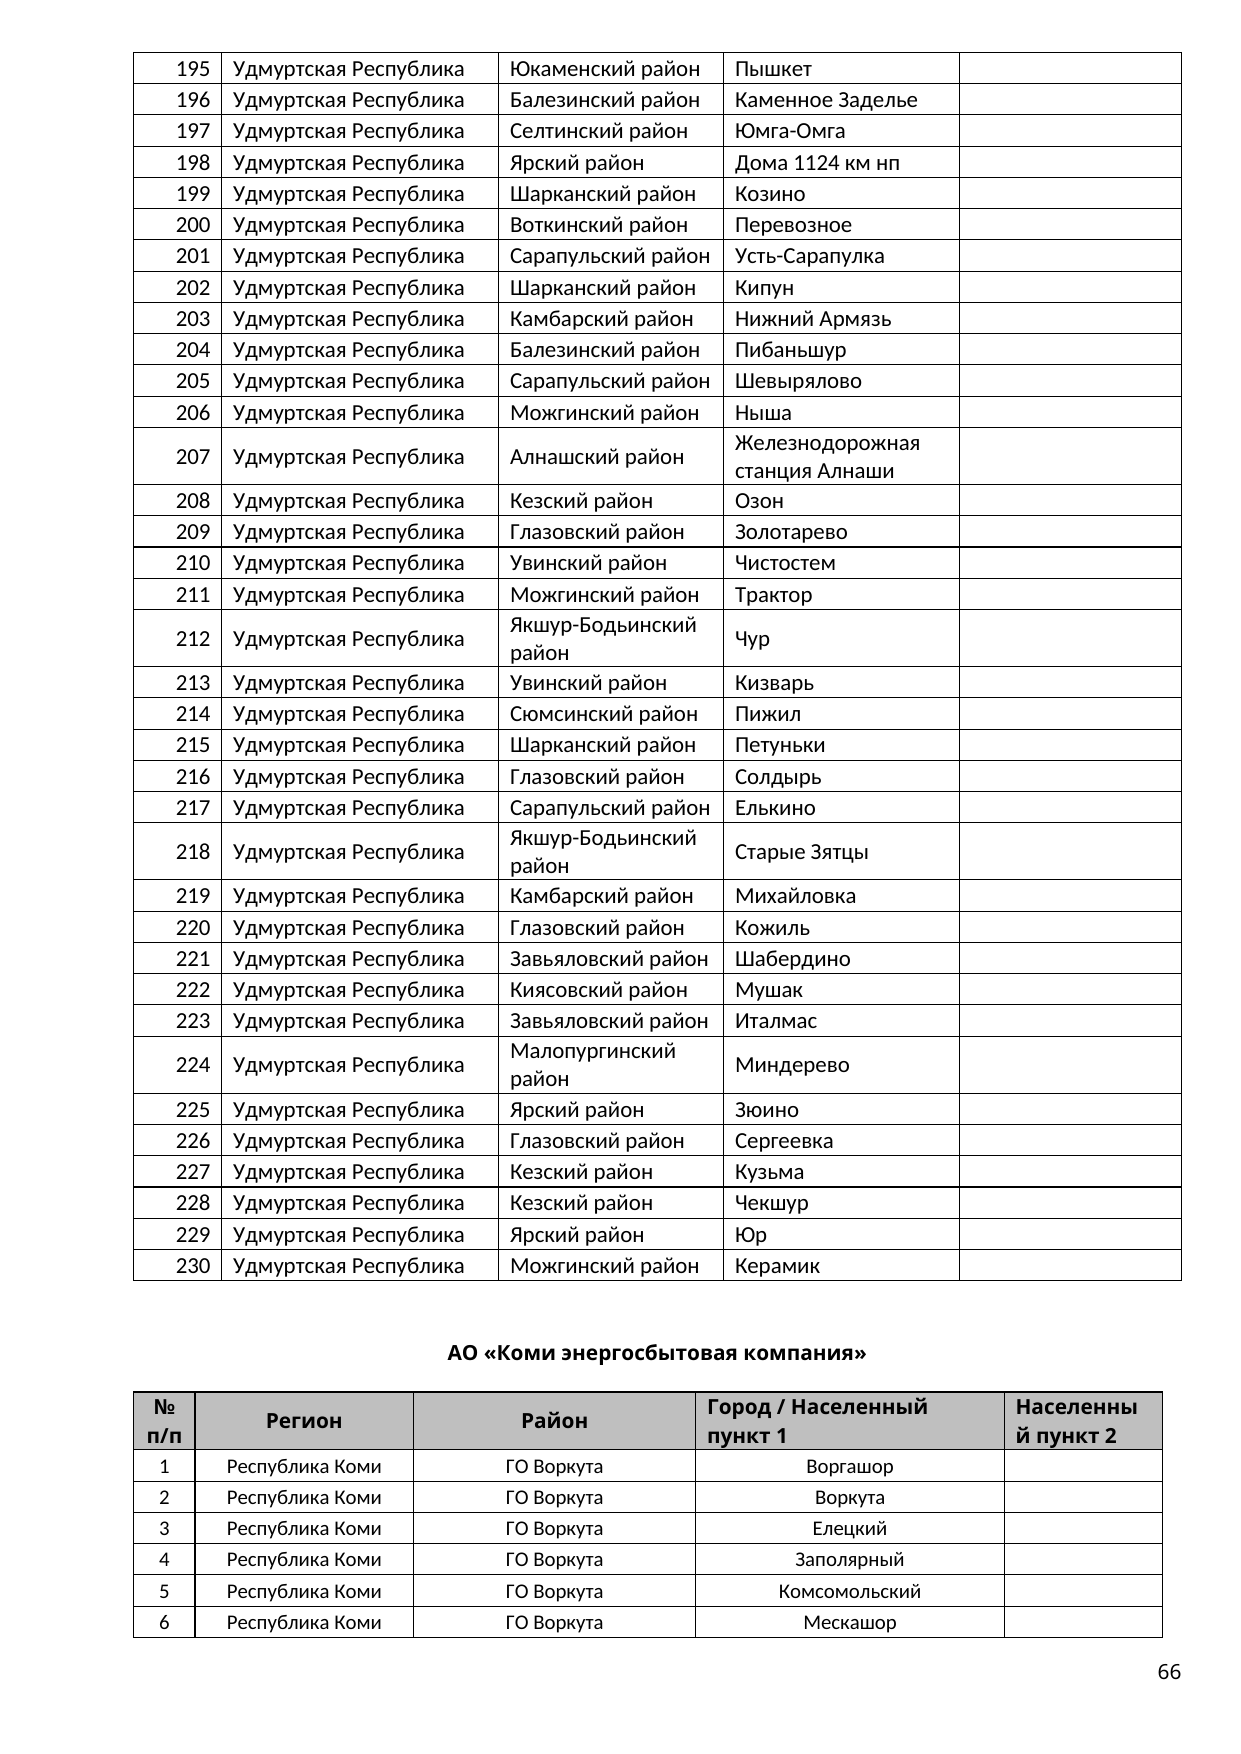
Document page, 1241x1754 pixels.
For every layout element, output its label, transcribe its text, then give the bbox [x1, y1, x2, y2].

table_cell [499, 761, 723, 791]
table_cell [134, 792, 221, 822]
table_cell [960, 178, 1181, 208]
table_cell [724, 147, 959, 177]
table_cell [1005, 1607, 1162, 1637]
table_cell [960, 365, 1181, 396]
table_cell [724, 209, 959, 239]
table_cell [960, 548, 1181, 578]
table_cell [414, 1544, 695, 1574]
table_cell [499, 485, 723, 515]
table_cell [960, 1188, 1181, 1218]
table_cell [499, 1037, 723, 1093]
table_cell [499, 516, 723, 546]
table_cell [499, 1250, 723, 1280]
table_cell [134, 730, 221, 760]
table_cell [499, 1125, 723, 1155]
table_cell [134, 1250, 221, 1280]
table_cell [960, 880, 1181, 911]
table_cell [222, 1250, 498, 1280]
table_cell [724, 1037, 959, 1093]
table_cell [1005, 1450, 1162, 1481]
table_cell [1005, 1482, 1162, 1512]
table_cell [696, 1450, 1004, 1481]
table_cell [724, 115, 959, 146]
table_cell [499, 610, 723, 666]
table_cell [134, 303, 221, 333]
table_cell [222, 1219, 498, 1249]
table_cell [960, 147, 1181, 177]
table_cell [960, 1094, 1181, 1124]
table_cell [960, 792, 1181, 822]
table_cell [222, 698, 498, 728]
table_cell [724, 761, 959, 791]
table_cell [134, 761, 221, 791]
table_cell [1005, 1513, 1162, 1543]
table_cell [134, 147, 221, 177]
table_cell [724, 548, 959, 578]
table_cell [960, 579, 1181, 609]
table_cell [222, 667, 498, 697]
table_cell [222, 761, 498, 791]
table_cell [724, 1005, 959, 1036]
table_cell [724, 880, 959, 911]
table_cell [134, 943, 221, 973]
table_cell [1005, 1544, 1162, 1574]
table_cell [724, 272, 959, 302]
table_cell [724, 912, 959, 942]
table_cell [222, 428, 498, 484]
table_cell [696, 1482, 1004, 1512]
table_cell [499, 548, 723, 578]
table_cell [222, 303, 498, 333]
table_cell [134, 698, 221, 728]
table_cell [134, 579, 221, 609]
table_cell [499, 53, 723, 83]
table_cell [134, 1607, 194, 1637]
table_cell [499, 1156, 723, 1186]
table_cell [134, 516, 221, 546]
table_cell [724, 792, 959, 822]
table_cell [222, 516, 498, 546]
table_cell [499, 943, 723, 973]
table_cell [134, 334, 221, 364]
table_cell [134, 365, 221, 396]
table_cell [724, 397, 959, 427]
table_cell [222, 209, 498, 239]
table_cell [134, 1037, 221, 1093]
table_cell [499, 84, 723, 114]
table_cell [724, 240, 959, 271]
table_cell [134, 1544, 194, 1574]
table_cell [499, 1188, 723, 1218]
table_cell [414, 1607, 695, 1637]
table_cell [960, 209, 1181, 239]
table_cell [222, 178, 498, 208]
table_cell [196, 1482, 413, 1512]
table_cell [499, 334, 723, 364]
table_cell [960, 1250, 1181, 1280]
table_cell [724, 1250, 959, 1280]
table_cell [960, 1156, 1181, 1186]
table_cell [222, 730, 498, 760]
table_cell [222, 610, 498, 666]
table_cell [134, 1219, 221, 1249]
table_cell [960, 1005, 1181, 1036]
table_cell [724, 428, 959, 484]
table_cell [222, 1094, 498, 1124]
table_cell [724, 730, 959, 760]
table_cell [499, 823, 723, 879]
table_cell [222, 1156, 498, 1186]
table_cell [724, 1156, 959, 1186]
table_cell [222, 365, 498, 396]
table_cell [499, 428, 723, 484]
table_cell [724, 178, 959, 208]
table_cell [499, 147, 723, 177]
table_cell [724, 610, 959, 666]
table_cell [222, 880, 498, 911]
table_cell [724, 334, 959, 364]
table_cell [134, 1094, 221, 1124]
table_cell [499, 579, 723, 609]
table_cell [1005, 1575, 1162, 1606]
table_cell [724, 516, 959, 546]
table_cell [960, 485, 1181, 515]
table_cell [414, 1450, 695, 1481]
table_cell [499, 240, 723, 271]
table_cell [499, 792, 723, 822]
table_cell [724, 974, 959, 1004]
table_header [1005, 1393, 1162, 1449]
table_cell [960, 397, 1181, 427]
text АО «Коми энергосбытовая компания» [133, 1338, 1181, 1366]
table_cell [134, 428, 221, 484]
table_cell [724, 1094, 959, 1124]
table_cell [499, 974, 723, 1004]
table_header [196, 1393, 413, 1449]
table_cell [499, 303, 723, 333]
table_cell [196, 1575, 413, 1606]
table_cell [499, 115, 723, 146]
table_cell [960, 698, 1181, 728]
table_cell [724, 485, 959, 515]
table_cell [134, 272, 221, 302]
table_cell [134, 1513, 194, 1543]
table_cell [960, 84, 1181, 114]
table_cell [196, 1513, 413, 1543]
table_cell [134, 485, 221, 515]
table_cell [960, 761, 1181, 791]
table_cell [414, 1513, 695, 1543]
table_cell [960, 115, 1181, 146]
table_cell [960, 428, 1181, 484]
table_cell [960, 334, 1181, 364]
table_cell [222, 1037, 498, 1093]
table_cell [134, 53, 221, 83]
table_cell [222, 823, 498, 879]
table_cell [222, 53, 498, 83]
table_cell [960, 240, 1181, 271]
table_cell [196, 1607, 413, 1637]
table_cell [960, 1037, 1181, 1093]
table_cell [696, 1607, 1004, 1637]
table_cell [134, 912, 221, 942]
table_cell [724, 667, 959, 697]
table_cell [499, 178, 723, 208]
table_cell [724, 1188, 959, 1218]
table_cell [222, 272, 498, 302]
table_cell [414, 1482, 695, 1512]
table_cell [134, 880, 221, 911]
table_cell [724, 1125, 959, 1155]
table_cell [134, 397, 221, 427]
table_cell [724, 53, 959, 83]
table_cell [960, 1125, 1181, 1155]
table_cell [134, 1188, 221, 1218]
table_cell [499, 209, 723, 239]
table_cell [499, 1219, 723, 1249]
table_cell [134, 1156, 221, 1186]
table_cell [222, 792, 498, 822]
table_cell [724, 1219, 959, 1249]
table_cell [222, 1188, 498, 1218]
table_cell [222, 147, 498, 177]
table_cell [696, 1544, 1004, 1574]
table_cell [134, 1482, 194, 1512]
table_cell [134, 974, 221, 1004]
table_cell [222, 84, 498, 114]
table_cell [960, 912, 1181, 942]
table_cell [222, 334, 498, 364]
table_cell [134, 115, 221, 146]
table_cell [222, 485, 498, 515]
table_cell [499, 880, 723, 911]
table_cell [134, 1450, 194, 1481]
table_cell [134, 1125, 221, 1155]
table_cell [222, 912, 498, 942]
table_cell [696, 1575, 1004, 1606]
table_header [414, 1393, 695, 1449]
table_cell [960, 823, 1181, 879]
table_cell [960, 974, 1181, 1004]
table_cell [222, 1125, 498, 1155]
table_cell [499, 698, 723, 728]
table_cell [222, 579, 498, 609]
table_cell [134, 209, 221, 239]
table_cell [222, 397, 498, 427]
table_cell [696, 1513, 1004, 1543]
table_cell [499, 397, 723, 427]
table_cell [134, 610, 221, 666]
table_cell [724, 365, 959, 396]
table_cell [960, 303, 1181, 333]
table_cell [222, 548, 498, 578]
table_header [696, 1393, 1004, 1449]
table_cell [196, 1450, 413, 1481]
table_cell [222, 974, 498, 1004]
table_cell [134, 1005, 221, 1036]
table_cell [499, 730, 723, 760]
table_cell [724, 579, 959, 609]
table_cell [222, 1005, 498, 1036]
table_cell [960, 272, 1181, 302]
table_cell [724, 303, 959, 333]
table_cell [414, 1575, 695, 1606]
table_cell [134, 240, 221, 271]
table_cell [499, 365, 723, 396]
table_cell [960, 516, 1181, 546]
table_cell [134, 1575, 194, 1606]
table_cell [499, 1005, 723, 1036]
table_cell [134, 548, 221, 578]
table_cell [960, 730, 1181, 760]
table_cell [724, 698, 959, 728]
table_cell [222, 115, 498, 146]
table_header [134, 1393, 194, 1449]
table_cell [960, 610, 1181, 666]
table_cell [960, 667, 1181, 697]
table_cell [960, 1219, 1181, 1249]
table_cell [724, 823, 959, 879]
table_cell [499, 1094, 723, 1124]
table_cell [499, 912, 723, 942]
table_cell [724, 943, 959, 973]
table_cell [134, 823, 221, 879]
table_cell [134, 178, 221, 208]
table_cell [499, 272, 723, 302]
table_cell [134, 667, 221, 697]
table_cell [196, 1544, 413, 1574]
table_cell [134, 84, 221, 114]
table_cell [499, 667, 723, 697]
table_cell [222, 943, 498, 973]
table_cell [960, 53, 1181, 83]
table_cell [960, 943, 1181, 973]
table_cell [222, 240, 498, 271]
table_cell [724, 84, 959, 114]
